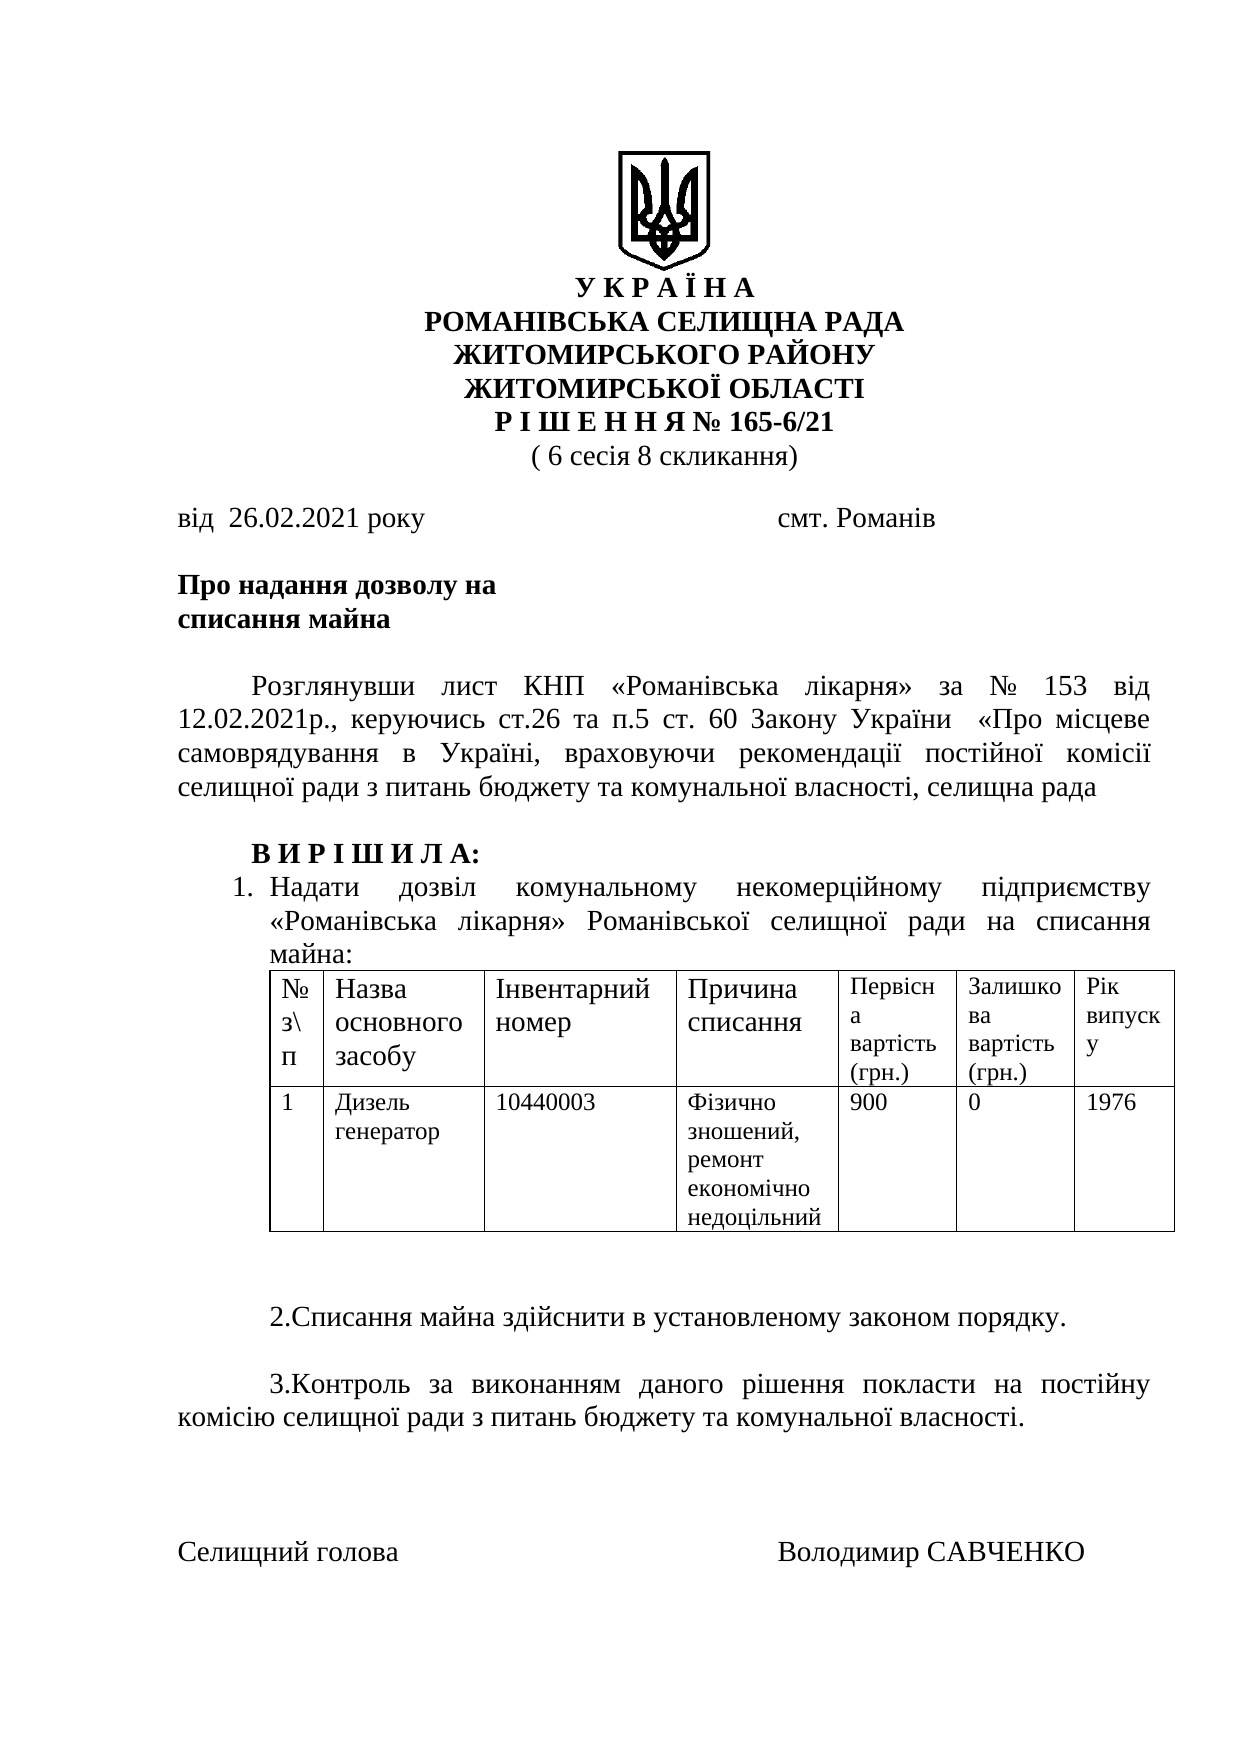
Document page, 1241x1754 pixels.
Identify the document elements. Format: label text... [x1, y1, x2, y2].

picture [618, 151, 711, 271]
table_header № з\п [271, 971, 323, 1086]
text списання майна [177, 601, 1152, 634]
table_cell 1976 [1075, 1087, 1174, 1231]
text ЖИТОМИРСЬКОГО РАЙОНУ [177, 337, 1152, 371]
text ( 6 сесія 8 скликання) [177, 438, 1152, 472]
table_header Первісна вартість (грн.) [839, 971, 956, 1086]
text ЖИТОМИРСЬКОЇ ОБЛАСТІ [177, 371, 1152, 404]
text В И Р І Ш И Л А: [177, 836, 1152, 869]
text РОМАНІВСЬКА СЕЛИЩНА РАДА [177, 304, 1152, 337]
text від 26.02.2021 року смт. Романів [177, 500, 1152, 534]
text 3.Контроль за виконанням даного рішення покласти на постійну комісію селищної ради з питань бюджету та комунальної власності. [177, 1366, 1152, 1433]
table_header Причина списання [677, 971, 838, 1086]
table_cell Фізично зношений, ремонт економічно недоцільний [677, 1087, 838, 1231]
text Розглянувши лист КНП «Романівська лікарня» за № 153 від 12.02.2021р., керуючись ст.26 та п.5 ст. 60 Закону України «Про місцеве самоврядування в Україні, враховуючи рекомендації постійної комісії селищної ради з питань бюджету та комунальної власності, селищна рада [177, 668, 1152, 802]
text У К Р А Ї Н А [177, 270, 1152, 304]
table_cell 0 [957, 1087, 1074, 1231]
table_cell 900 [839, 1087, 956, 1231]
text Селищний голова Володимир САВЧЕНКО [177, 1534, 1152, 1567]
list Надати дозвіл комунальному некомерційному підприємству «Романівська лікарня» Романівської селищної ради на списання майна: [232, 869, 1152, 970]
text Про надання дозволу на [177, 567, 1152, 601]
text Р І Ш Е Н Н Я № 165-6/21 [177, 404, 1152, 438]
table_cell Дизель генератор [324, 1087, 484, 1231]
table_cell 10440003 [485, 1087, 676, 1231]
table_cell 1 [271, 1087, 323, 1231]
table_header Інвентарний номер [485, 971, 676, 1086]
table_header Залишкова вартість (грн.) [957, 971, 1074, 1086]
list 2.Списання майна здійснити в установленому законом порядку. [269, 1299, 1152, 1332]
table_header Назва основного засобу [324, 971, 484, 1086]
table_header Рік випуску [1075, 971, 1174, 1086]
